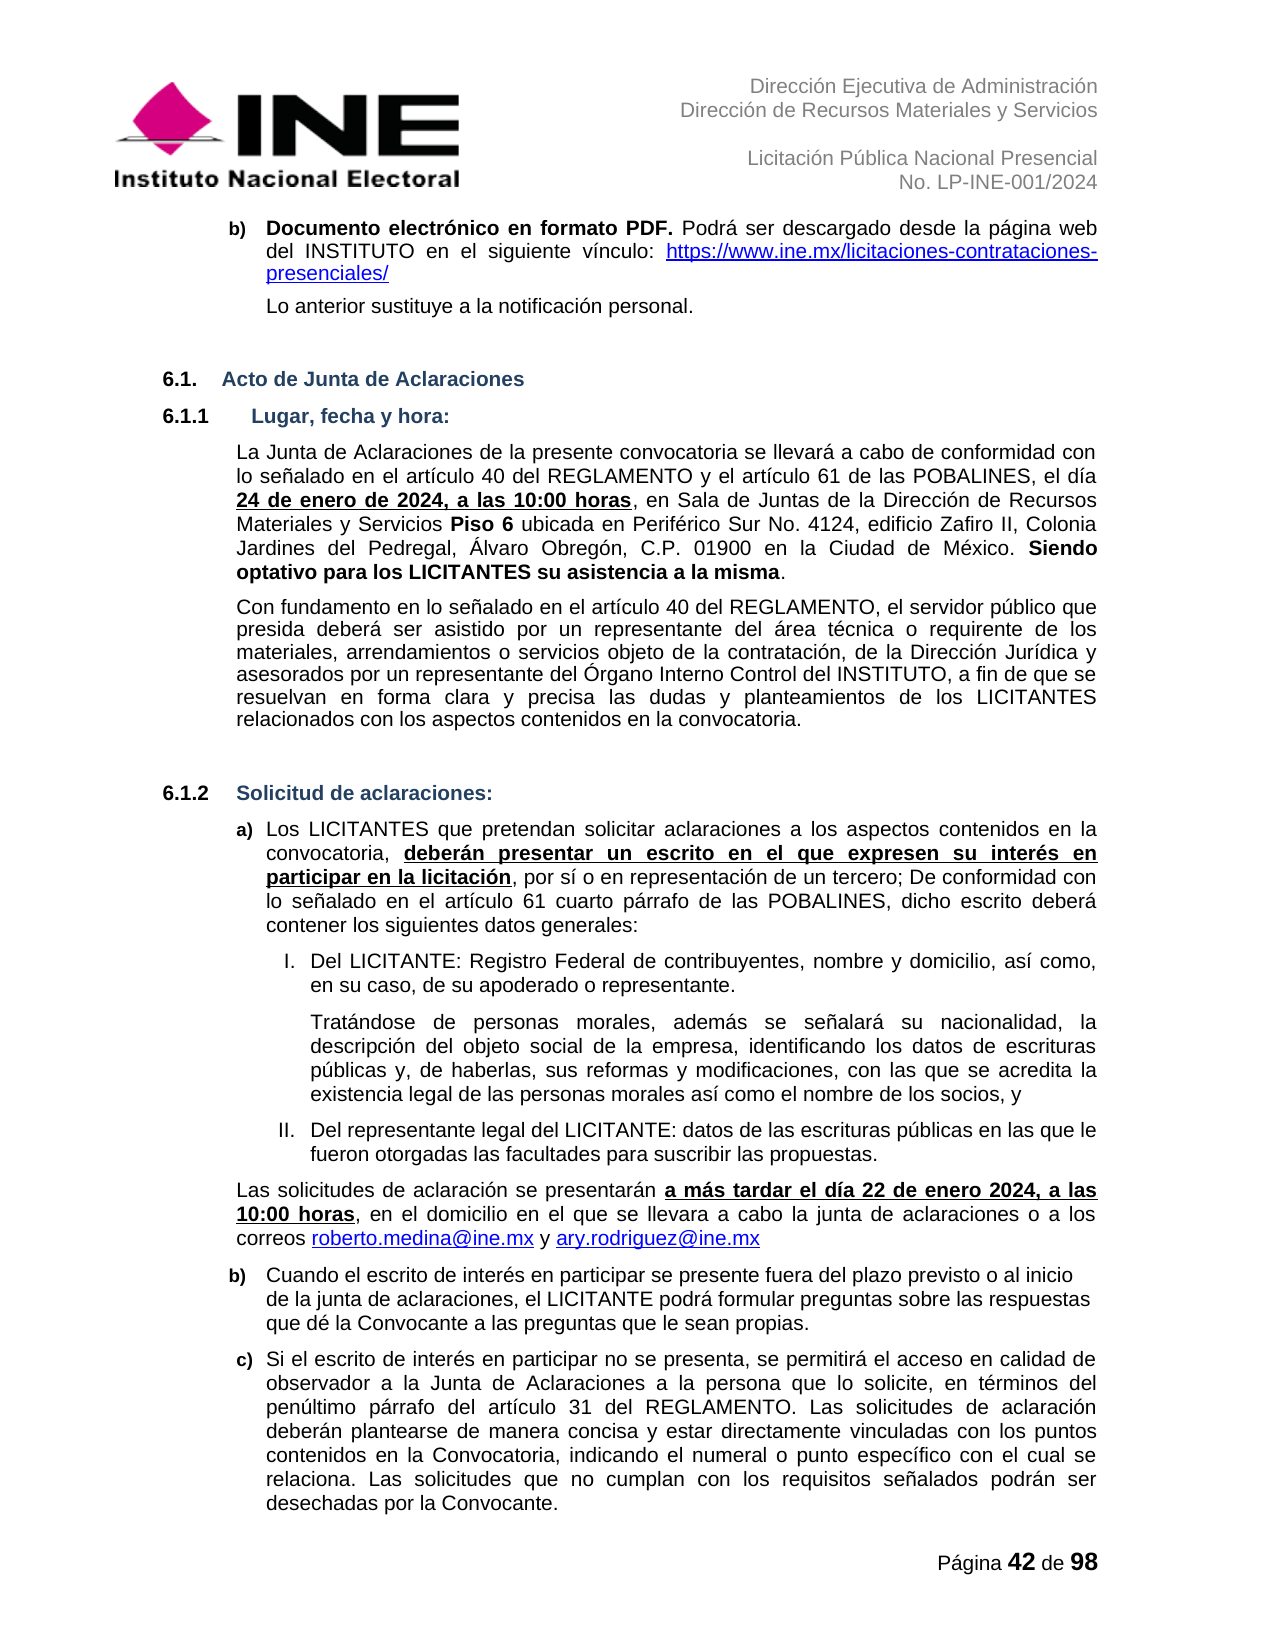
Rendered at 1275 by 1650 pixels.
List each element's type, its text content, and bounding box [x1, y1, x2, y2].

list Del representante legal del LICITANTE: datos de las escrituras públicas en las que le fueron otorgadas las facultades para suscribir las propuestas. [295, 1118, 1098, 1166]
subtitle 6.1.1 Lugar, fecha y hora: [162, 404, 1098, 428]
text Con fundamento en lo señalado en el artículo 40 del REGLAMENTO, el servidor público que presida deberá ser asistido por un representante del área técnica o requirente de los materiales, arrendamientos o servicios objeto de la contratación, de la Dirección Jurídica y asesorados por un representante del Órgano Interno Control del INSTITUTO, a fin de que se resuelvan en forma clara y precisa las dudas y planteamientos de los LICITANTES relacionados con los aspectos contenidos en la convocatoria. [236, 596, 1098, 731]
subtitle 6.1.2 Solicitud de aclaraciones: [162, 780, 1098, 804]
text La Junta de Aclaraciones de la presente convocatoria se llevará a cabo de conformidad con lo señalado en el artículo 40 del REGLAMENTO y el artículo 61 de las POBALINES, el día 24 de enero de 2024, a las 10:00 horas, en Sala de Juntas de la Dirección de Recursos Materiales y Servicios Piso 6 ubicada en Periférico Sur No. 4124, edificio Zafiro II, Colonia Jardines del Pedregal, Álvaro Obregón, C.P. 01900 en la Ciudad de México. Siendo optativo para los LICITANTES su asistencia a la misma. [236, 440, 1098, 584]
text Tratándose de personas morales, además se señalará su nacionalidad, la descripción del objeto social de la empresa, identificando los datos de escrituras públicas y, de haberlas, sus reformas y modificaciones, con las que se acredita la existencia legal de las personas morales así como el nombre de los socios, y [295, 1009, 1098, 1105]
picture [115, 82, 459, 187]
list Documento electrónico en formato PDF. Podrá ser descargado desde la página web del INSTITUTO en el siguiente vínculo: https://www.ine.mx/licitaciones-contrataciones-presenciales/ [228, 218, 1098, 285]
text Lo anterior sustituye a la notificación personal. [266, 296, 1098, 318]
subtitle Acto de Junta de Aclaraciones [162, 367, 1098, 391]
text Las solicitudes de aclaración se presentarán a más tardar el día 22 de enero 2024, a las 10:00 horas, en el domicilio en el que se llevara a cabo la junta de aclaraciones o a los correos roberto.medina@ine.mx y ary.rodriguez@ine.mx [236, 1178, 1098, 1250]
list Del LICITANTE: Registro Federal de contribuyentes, nombre y domicilio, así como, en su caso, de su apoderado o representante. [295, 949, 1098, 997]
list Los LICITANTES que pretendan solicitar aclaraciones a los aspectos contenidos en la convocatoria, deberán presentar un escrito en el que expresen su interés en participar en la licitación, por sí o en representación de un tercero; De conformidad con lo señalado en el artículo 61 cuarto párrafo de las POBALINES, dicho escrito deberá contener los siguientes datos generales: [236, 817, 1098, 937]
list Si el escrito de interés en participar no se presenta, se permitirá el acceso en calidad de observador a la Junta de Aclaraciones a la persona que lo solicite, en términos del penúltimo párrafo del artículo 31 del REGLAMENTO. Las solicitudes de aclaración deberán plantearse de manera concisa y estar directamente vinculadas con los puntos contenidos en la Convocatoria, indicando el numeral o punto específico con el cual se relaciona. Las solicitudes que no cumplan con los requisitos señalados podrán ser desechadas por la Convocante. [236, 1347, 1098, 1515]
list Cuando el escrito de interés en participar se presente fuera del plazo previsto o al inicio de la junta de aclaraciones, el LICITANTE podrá formular preguntas sobre las respuestas que dé la Convocante a las preguntas que le sean propias. [228, 1263, 1098, 1334]
